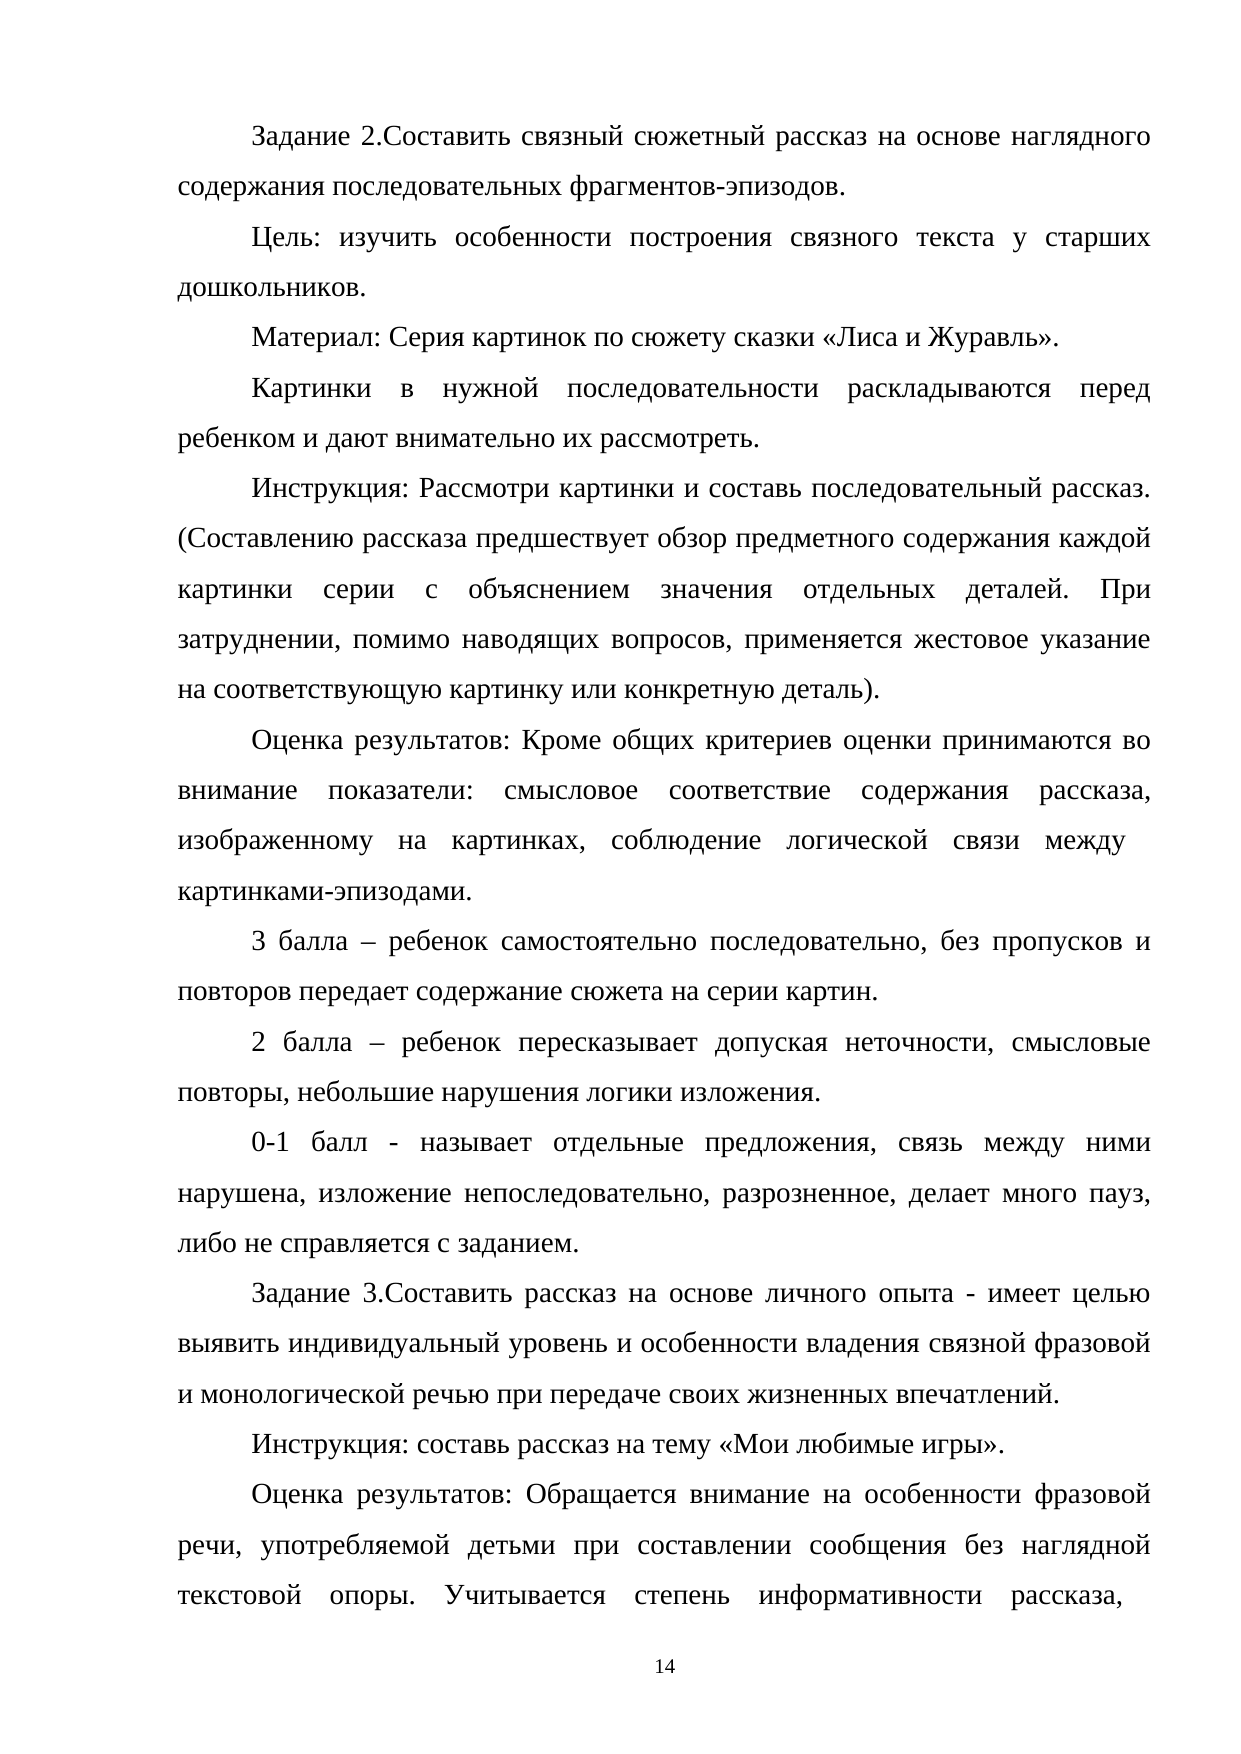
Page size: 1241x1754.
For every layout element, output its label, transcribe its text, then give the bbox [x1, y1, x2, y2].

text Задание 3.Составить рассказ на основе личного опыта - имеет целью выявить индивидуальный уровень и особенности владения связной фразовой и монологической речью при передаче своих жизненных впечатлений. [177, 1275, 1152, 1409]
text Задание 2.Составить связный сюжетный рассказ на основе наглядного содержания последовательных фрагментов-эпизодов. [177, 118, 1152, 202]
text Картинки в нужной последовательности раскладываются перед ребенком и дают внимательно их рассмотреть. [177, 370, 1152, 453]
text 0-1 балл - называет отдельные предложения, связь между ними нарушена, изложение непоследовательно, разрозненное, делает много пауз, либо не справляется с заданием. [177, 1124, 1152, 1258]
text 3 балла – ребенок самостоятельно последовательно, без пропусков и повторов передает содержание сюжета на серии картин. [177, 923, 1152, 1007]
text Инструкция: Рассмотри картинки и составь последовательный рассказ. (Составлению рассказа предшествует обзор предметного содержания каждой картинки серии с объяснением значения отдельных деталей. При затруднении, помимо наводящих вопросов, применяется жестовое указание на соответствующую картинку или конкретную деталь). [177, 470, 1152, 705]
text Цель: изучить особенности построения связного текста у старших дошкольников. [177, 219, 1152, 303]
text 2 балла – ребенок пересказывает допуская неточности, смысловые повторы, небольшие нарушения логики изложения. [177, 1024, 1152, 1108]
text Материал: Серия картинок по сюжету сказки «Лиса и Журавль». [177, 319, 1152, 353]
text Инструкция: составь рассказ на тему «Мои любимые игры». [177, 1426, 1152, 1460]
text Оценка результатов: Кроме общих критериев оценки принимаются во внимание показатели: смысловое соответствие содержания рассказа, изображенному на картинках, соблюдение логической связи между картинками-эпизодами. [177, 722, 1152, 906]
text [177, 1477, 1152, 1611]
